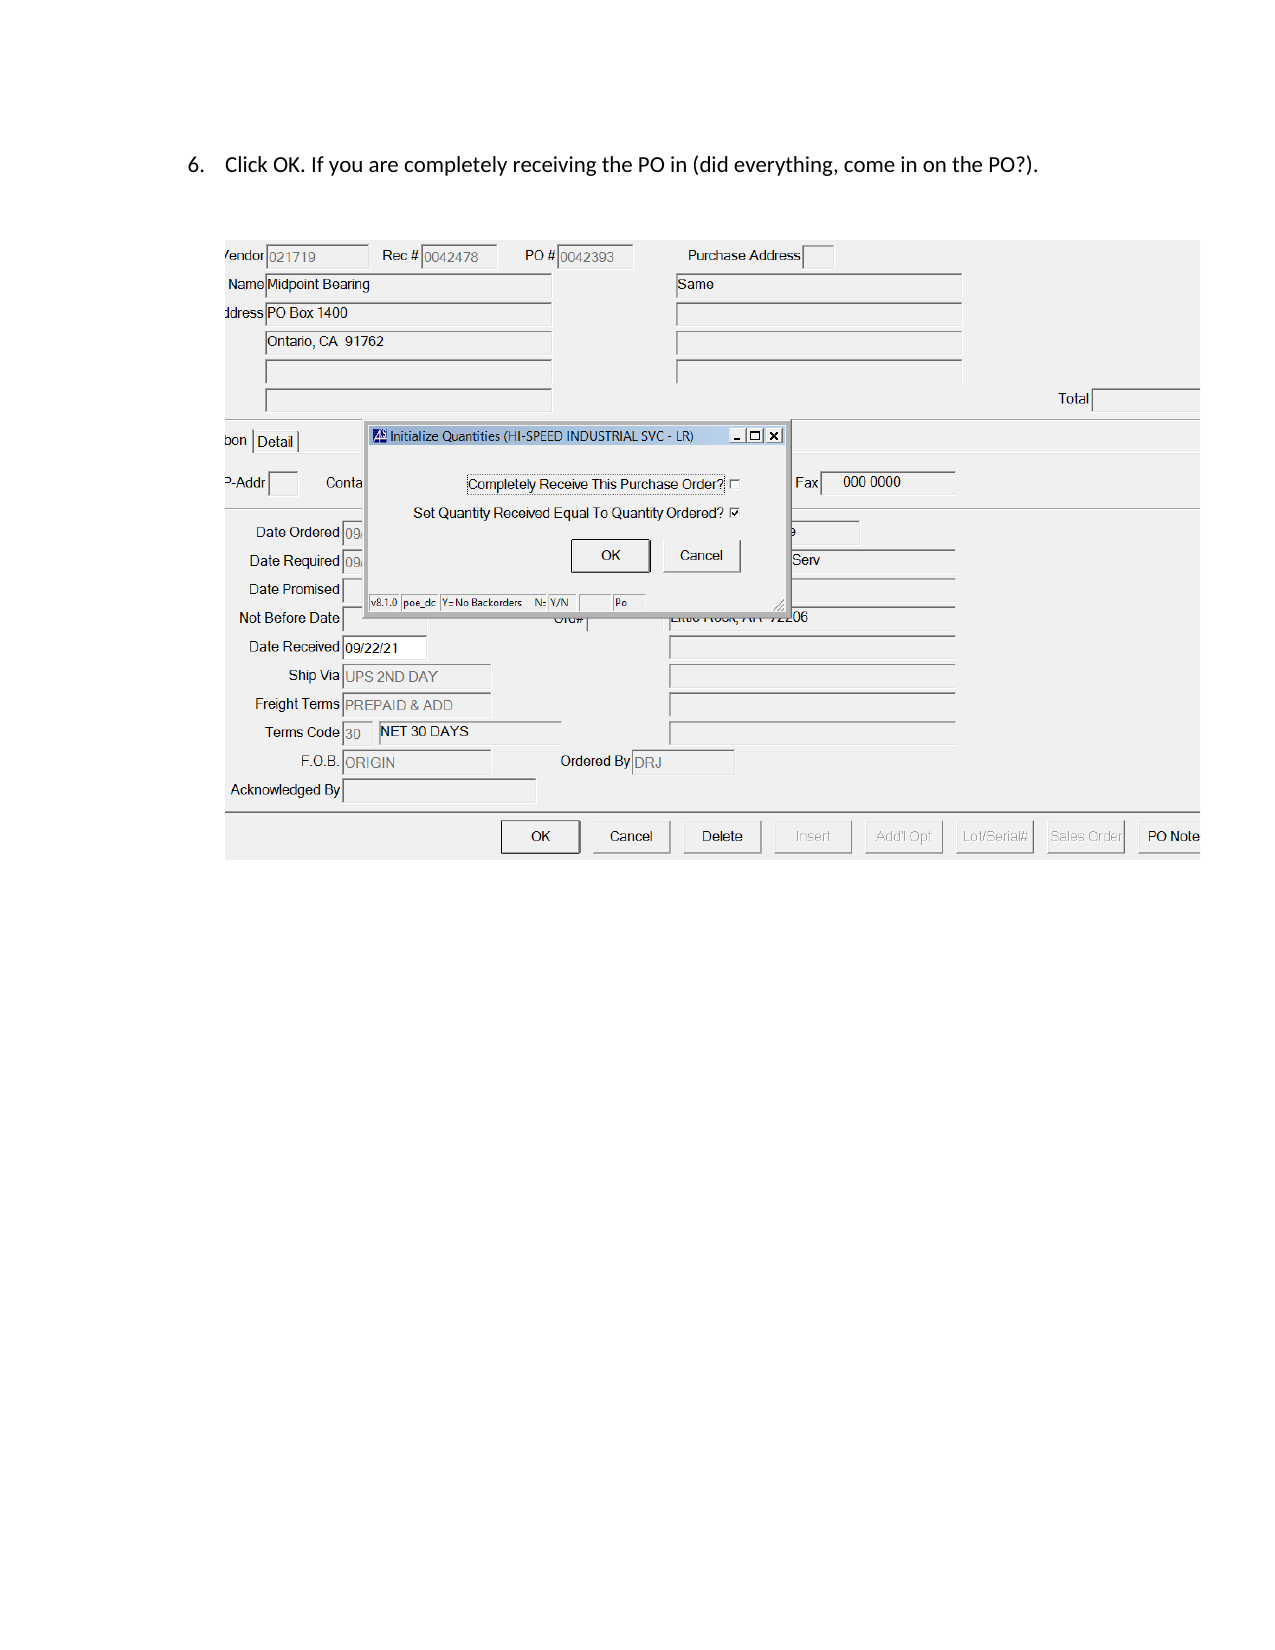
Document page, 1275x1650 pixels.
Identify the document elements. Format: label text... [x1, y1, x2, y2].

list Click OK. If you are completely receiving the PO in (did everything, come in on the PO?). [187, 150, 1125, 178]
picture [225, 240, 1200, 860]
